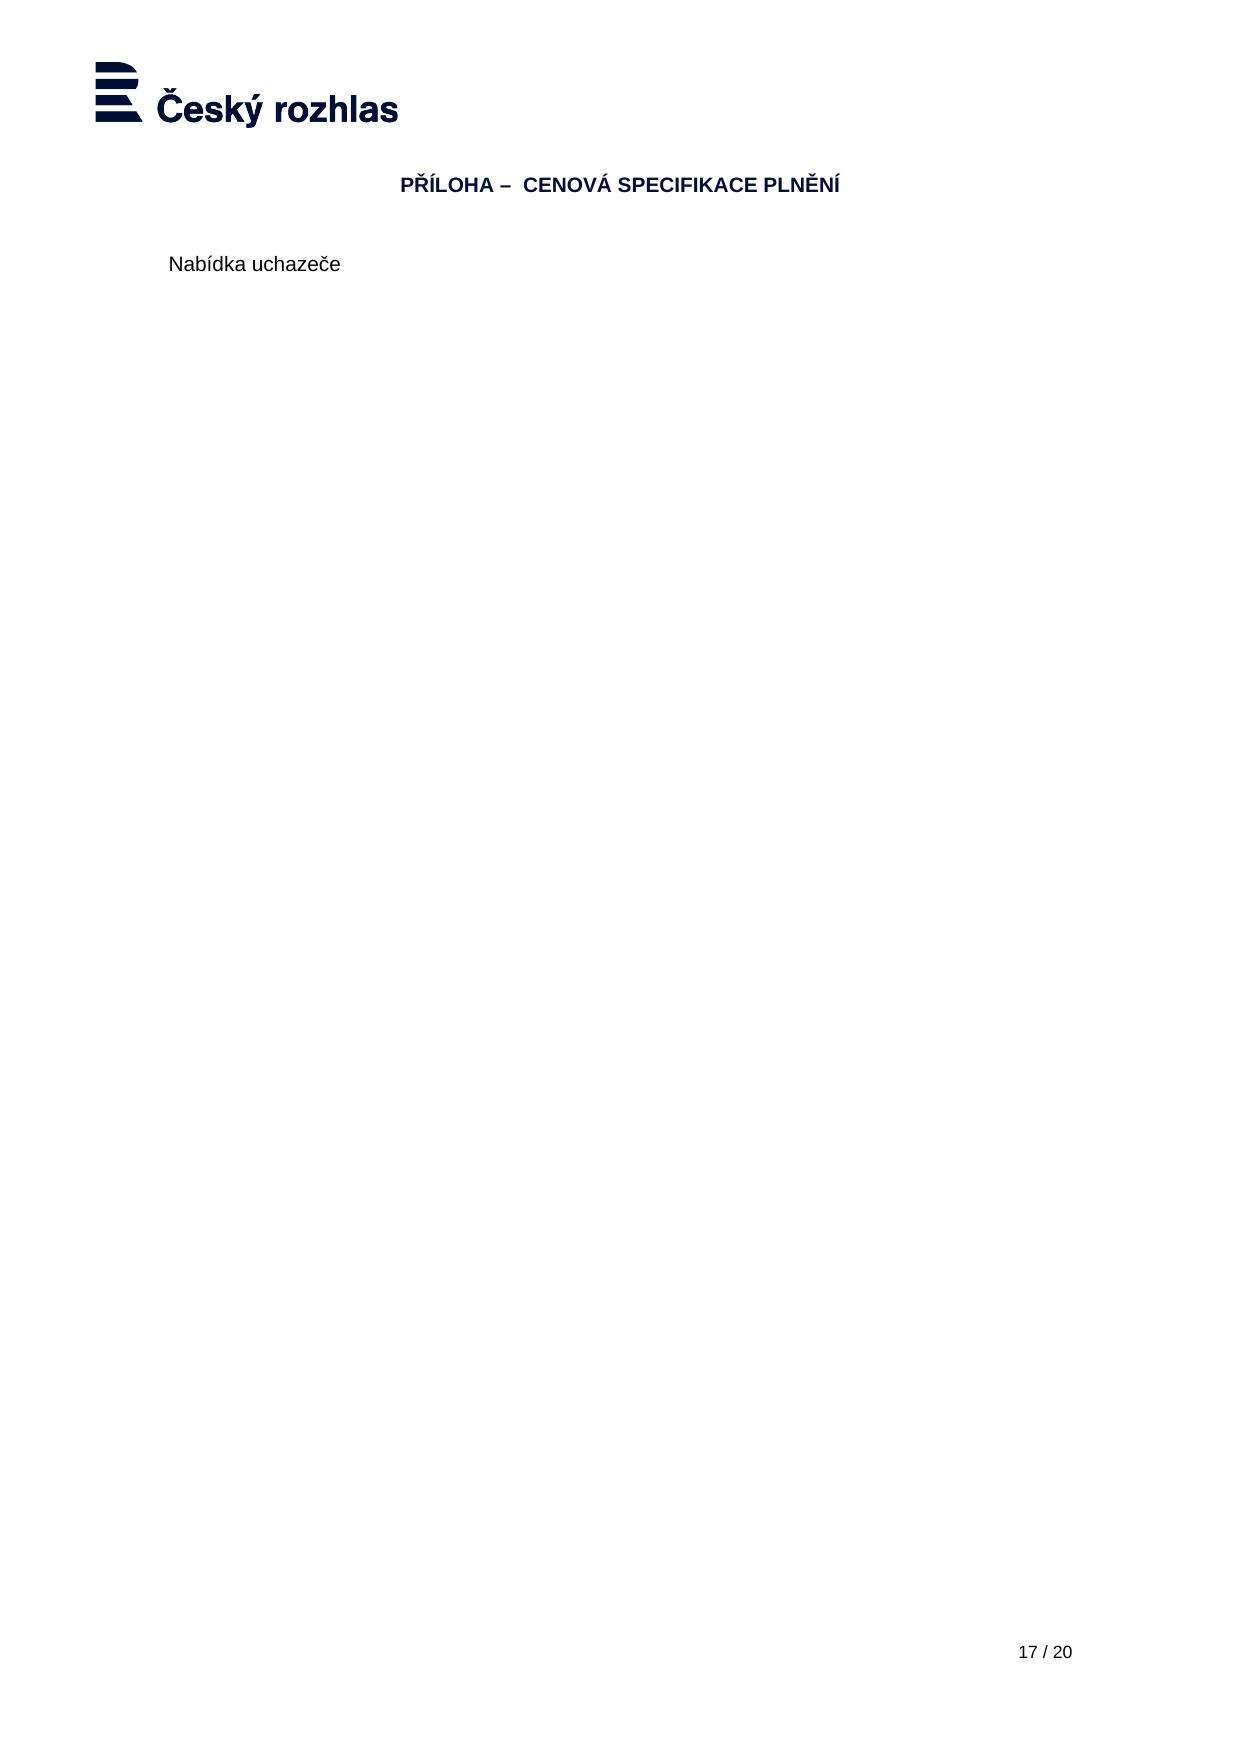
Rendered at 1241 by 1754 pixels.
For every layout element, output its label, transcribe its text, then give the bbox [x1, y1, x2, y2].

text Nabídka uchazeče [168, 250, 1072, 276]
text PŘÍLOHA – CENOVÁ SPECIFIKACE PLNĚNÍ [168, 172, 1072, 198]
picture [95, 62, 398, 128]
